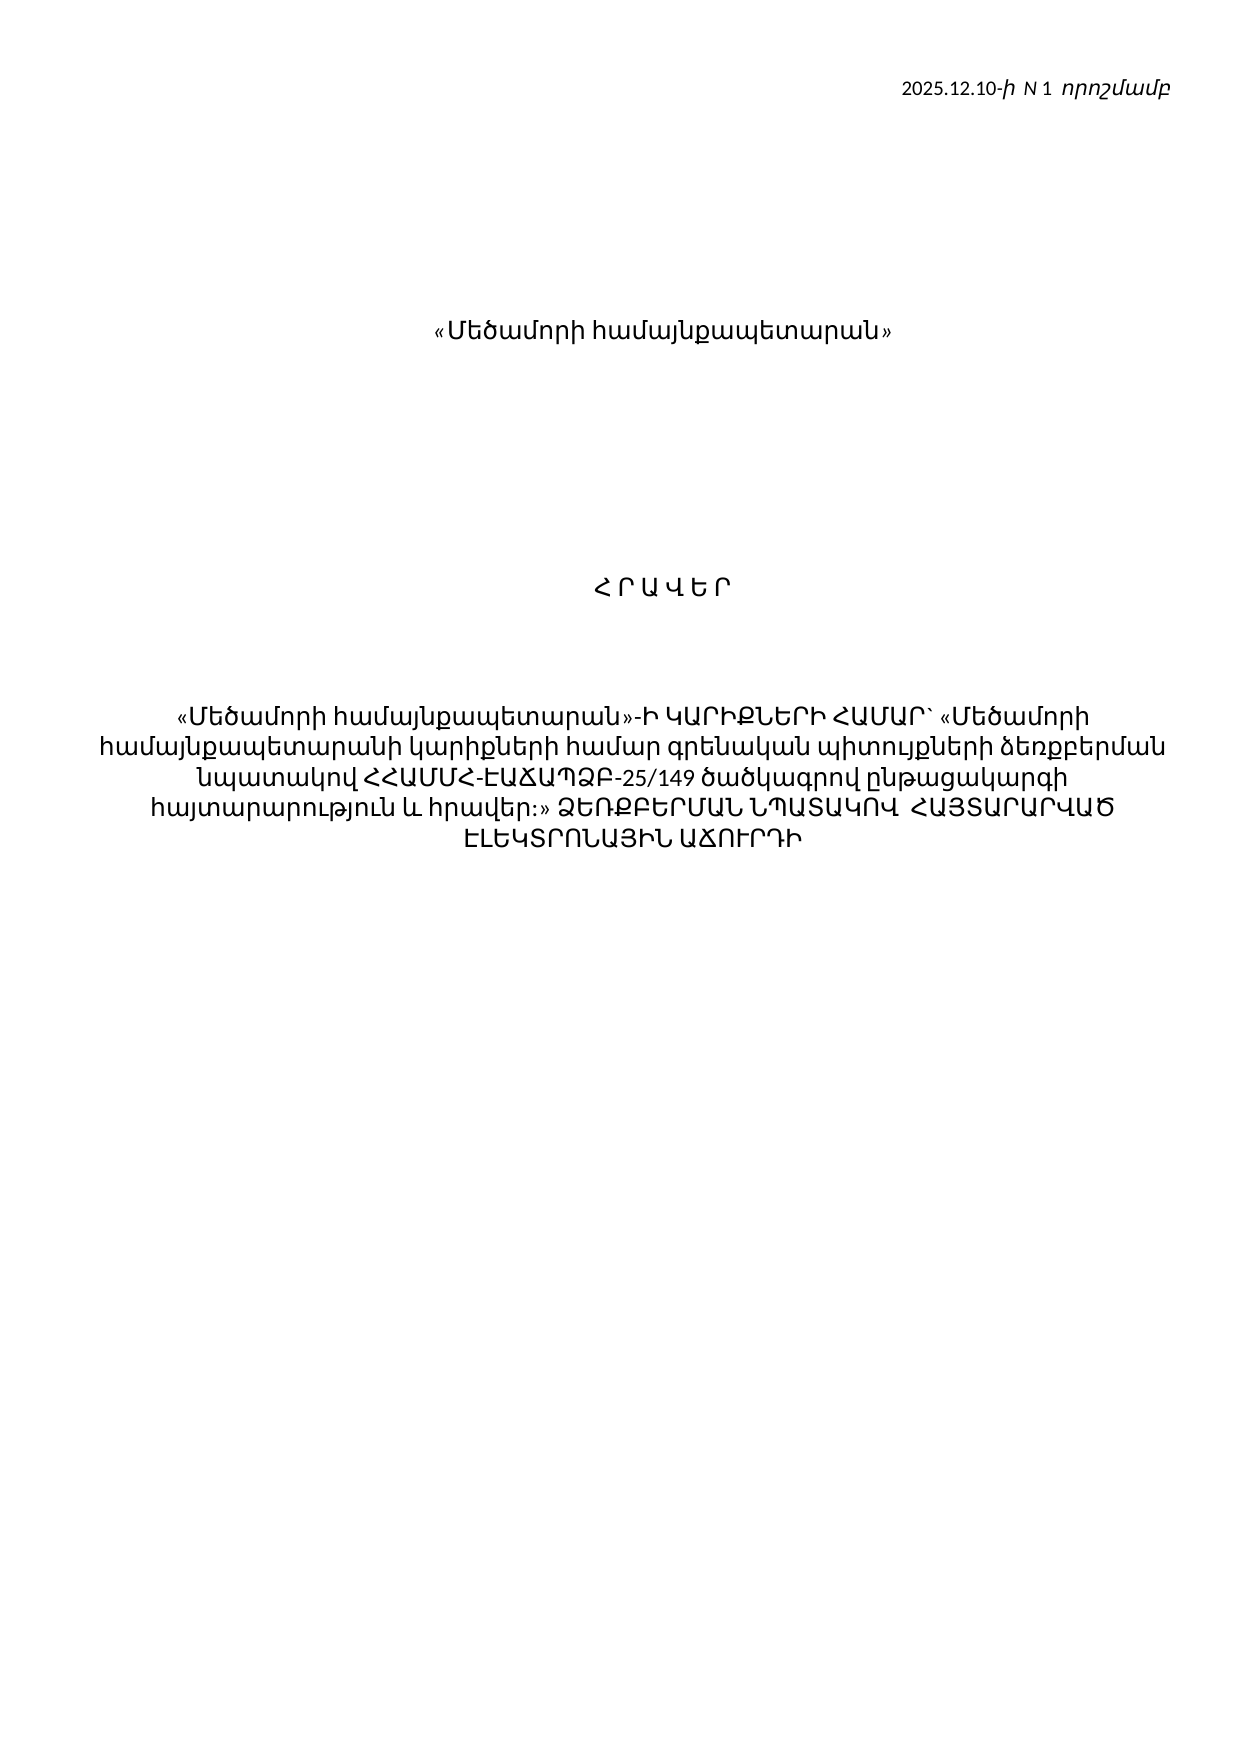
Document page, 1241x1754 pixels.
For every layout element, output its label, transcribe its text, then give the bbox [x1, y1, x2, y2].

text « Մեծամորի համայնքապետարան» [94, 316, 1172, 346]
text 2025.12.10 -ի N 1 որոշմամբ [94, 75, 1171, 100]
text «Մեծամորի համայնքապետարան»-Ի ԿԱՐԻՔՆԵՐԻ ՀԱՄԱՐ` «Մեծամորի համայնքապետարանի կարիքների համար գրենական պիտույքների ձեռքբերման նպատակով ՀՀԱՄՄՀ-ԷԱՃԱՊՁԲ-25/149 ծածկագրով ընթացակարգի հայտարարություն և հրավեր:» ՁԵՌՔԲԵՐՄԱՆ ՆՊԱՏԱԿՈՎ ՀԱՅՏԱՐԱՐՎԱԾ ԷԼԵԿՏՐՈՆԱՅԻՆ ԱՃՈՒՐԴԻ [94, 701, 1172, 853]
text Հ Ր Ա Վ Ե Ր [94, 572, 1172, 602]
